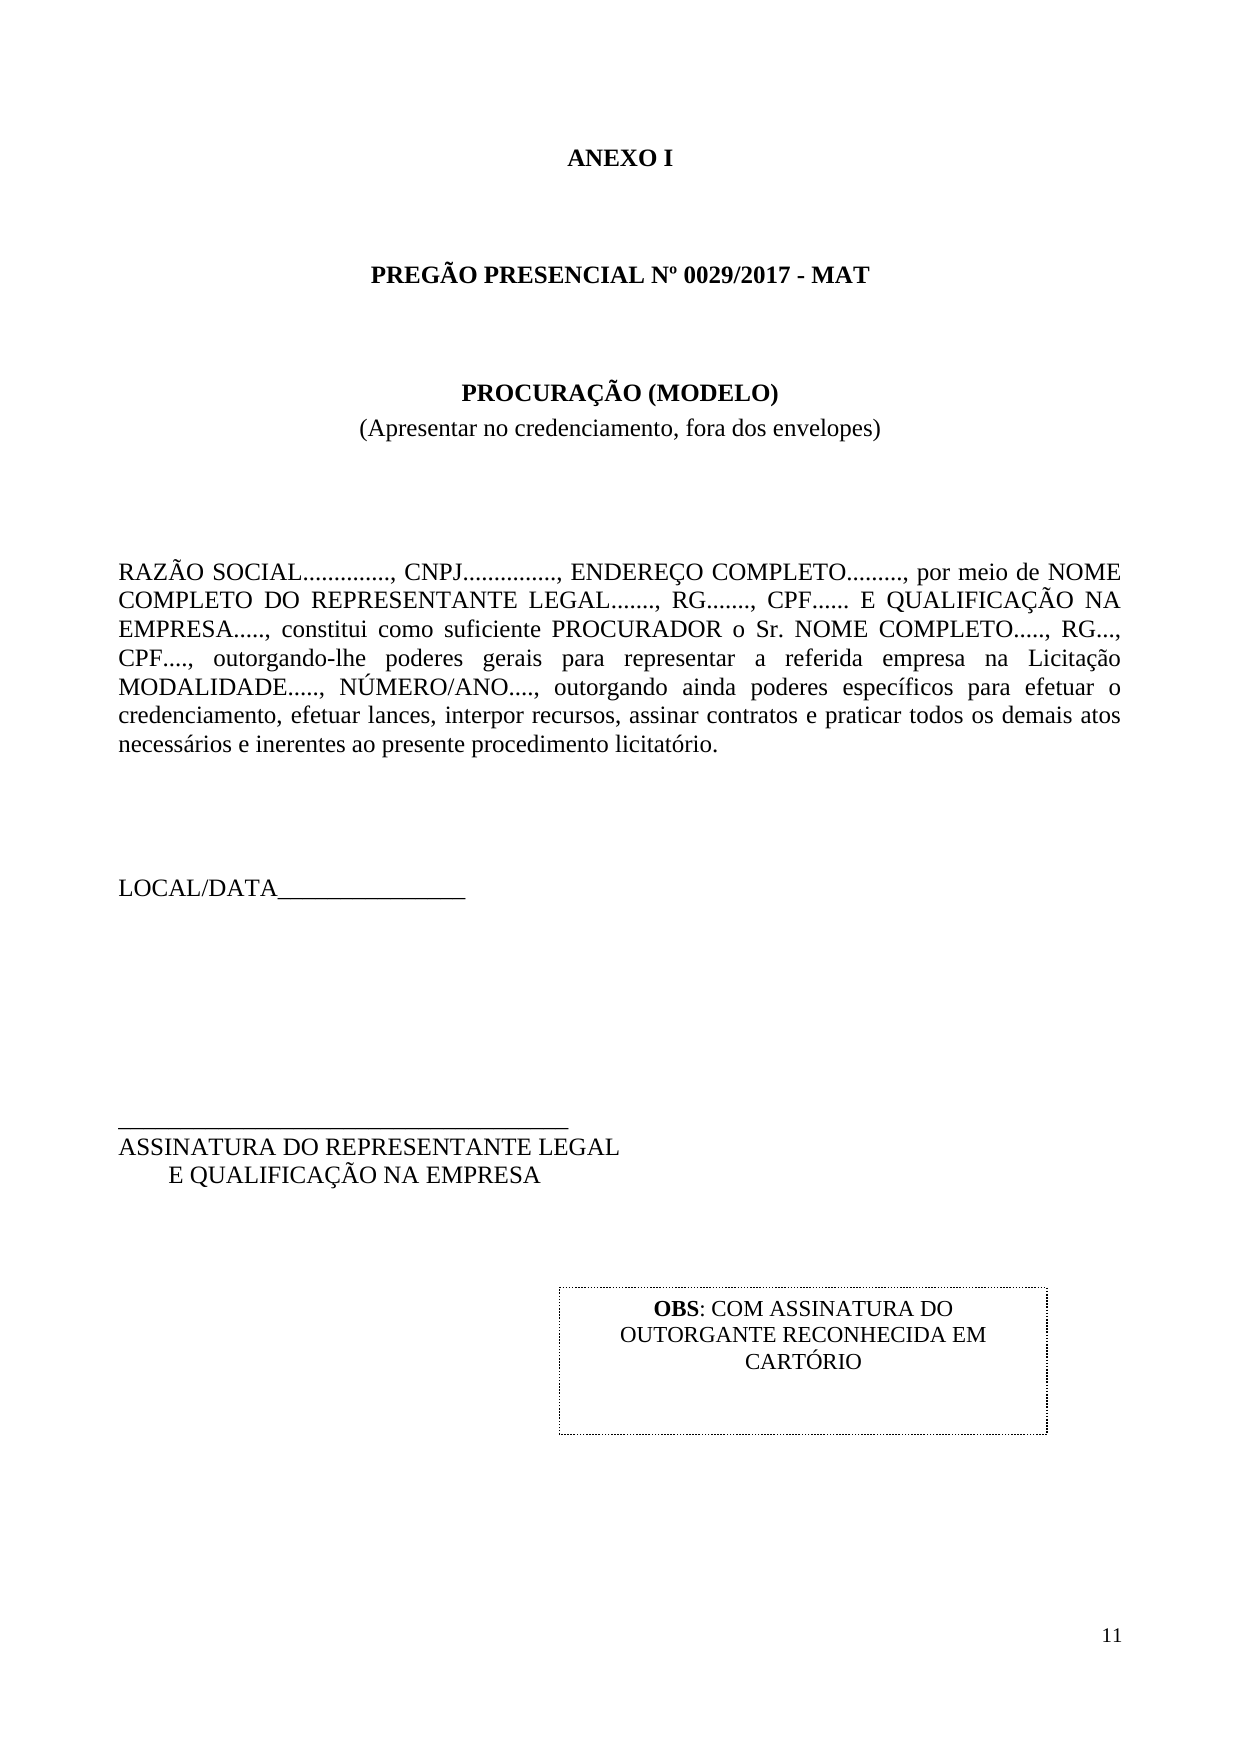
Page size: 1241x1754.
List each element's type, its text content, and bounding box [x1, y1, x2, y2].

text RAZÃO SOCIAL.............., CNPJ..............., ENDEREÇO COMPLETO........., por meio de NOME COMPLETO DO REPRESENTANTE LEGAL......., RG......., CPF...... E QUALIFICAÇÃO NA EMPRESA....., constitui como suficiente PROCURADOR o Sr. NOME COMPLETO....., RG..., CPF...., outorgando-lhe poderes gerais para representar a referida empresa na Licitação MODALIDADE....., NÚMERO/ANO...., outorgando ainda poderes específicos para efetuar o credenciamento, efetuar lances, interpor recursos, assinar contratos e praticar todos os demais atos necessários e inerentes ao presente procedimento licitatório. [118, 557, 1122, 758]
subtitle ANEXO I [118, 143, 1122, 172]
subtitle PREGÃO PRESENCIAL Nº 0029/2017 - MAT [118, 261, 1122, 289]
text LOCAL/DATA_______________ [118, 873, 1122, 902]
text ASSINATURA DO REPRESENTANTE LEGAL [118, 1132, 1122, 1161]
text ____________________________________ [118, 1103, 1122, 1132]
subtitle PROCURAÇÃO (MODELO) [118, 378, 1122, 407]
text E QUALIFICAÇÃO NA EMPRESA [118, 1161, 1122, 1189]
text (Apresentar no credenciamento, fora dos envelopes) [118, 413, 1122, 442]
